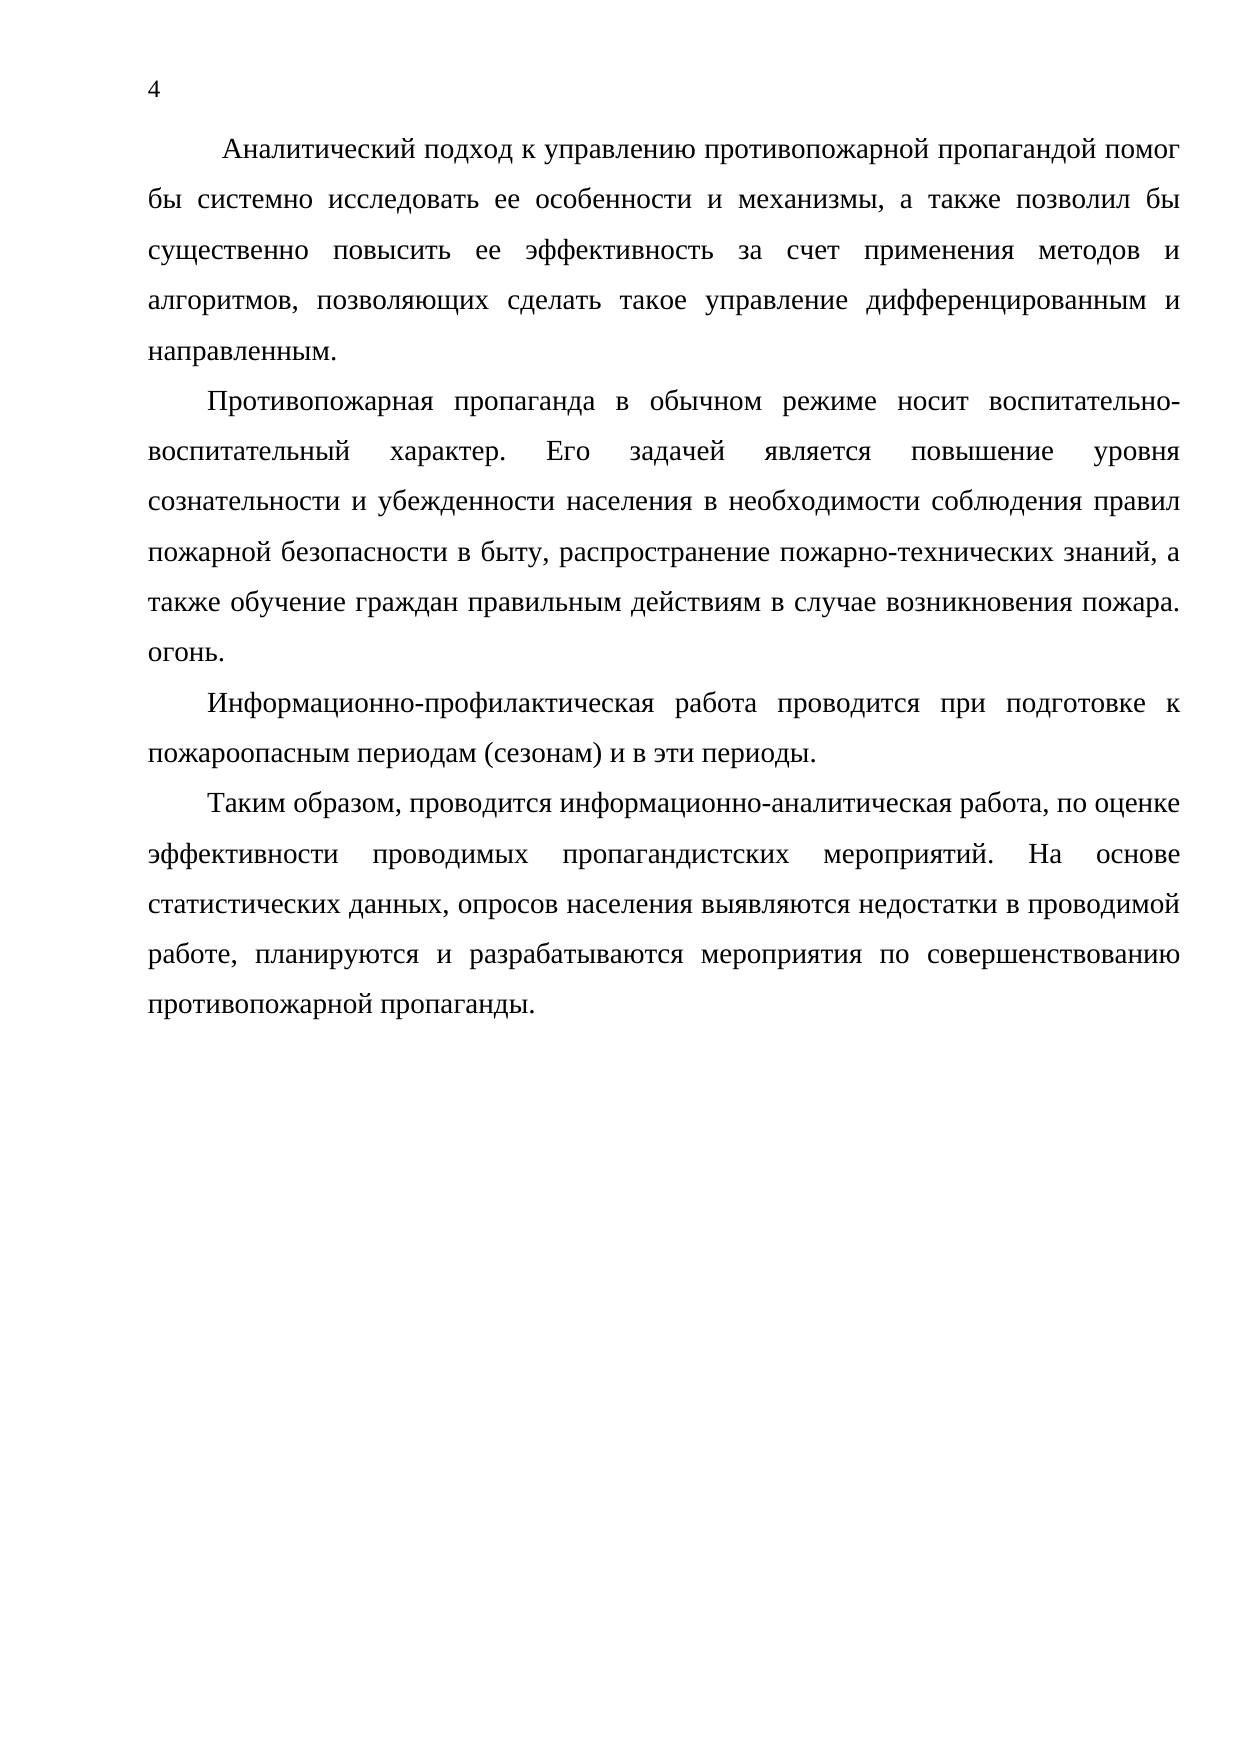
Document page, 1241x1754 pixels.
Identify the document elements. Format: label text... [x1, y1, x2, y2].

text Информационно-профилактическая работа проводится при подготовке к пожароопасным периодам (сезонам) и в эти периоды. [148, 685, 1181, 769]
text Аналитический подход к управлению противопожарной пропагандой помог бы системно исследовать ее особенности и механизмы, а также позволил бы существенно повысить ее эффективность за счет применения методов и алгоритмов, позволяющих сделать такое управление дифференцированным и направленным. [148, 131, 1181, 366]
text Противопожарная пропаганда в обычном режиме носит воспитательно-воспитательный характер. Его задачей является повышение уровня сознательности и убежденности населения в необходимости соблюдения правил пожарной безопасности в быту, распространение пожарно-технических знаний, а также обучение граждан правильным действиям в случае возникновения пожара. огонь. [148, 383, 1181, 668]
text Таким образом, проводится информационно-аналитическая работа, по оценке эффективности проводимых пропагандистских мероприятий. На основе статистических данных, опросов населения выявляются недостатки в проводимой работе, планируются и разрабатываются мероприятия по совершенствованию противопожарной пропаганды. [148, 785, 1181, 1020]
